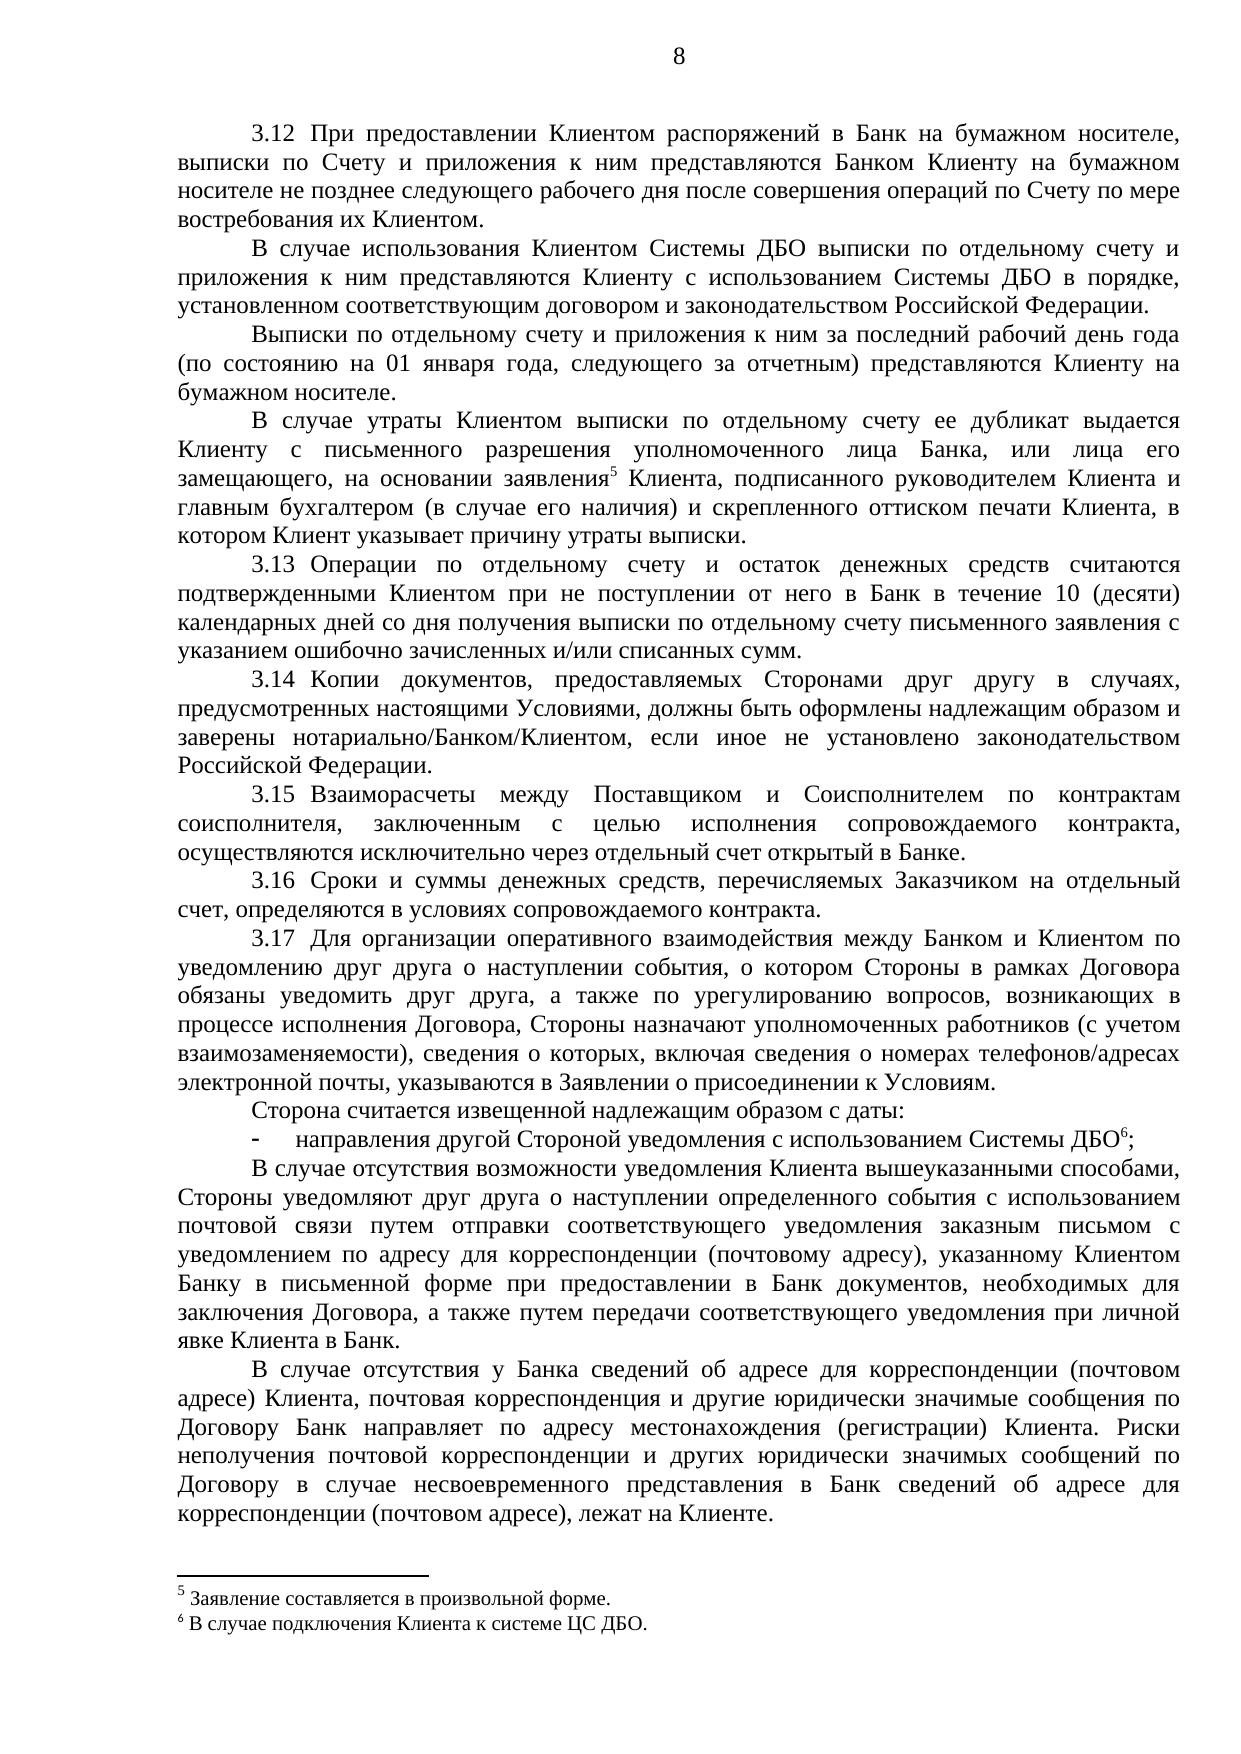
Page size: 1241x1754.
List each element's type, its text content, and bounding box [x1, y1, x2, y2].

text Сторона считается извещенной надлежащим образом с даты: [177, 1096, 1181, 1124]
text В случае использования Клиентом Системы ДБО выписки по отдельному счету и приложения к ним представляются Клиенту с использованием Системы ДБО в порядке, установленном соответствующим договором и законодательством Российской Федерации. [177, 233, 1181, 319]
list При предоставлении Клиентом распоряжений в Банк на бумажном носителе, выписки по Счету и приложения к ним представляются Банком Клиенту на бумажном носителе не позднее следующего рабочего дня после совершения операций по Счету по мере востребования их Клиентом. [177, 118, 1181, 233]
list Копии документов, предоставляемых Сторонами друг другу в случаях, предусмотренных настоящими Условиями, должны быть оформлены надлежащим образом и заверены нотариально/Банком/Клиентом, если иное не установлено законодательством Российской Федерации. [177, 664, 1181, 779]
text В случае отсутствия у Банка сведений об адресе для корреспонденции (почтовом адресе) Клиента, почтовая корреспонденция и другие юридически значимые сообщения по Договору Банк направляет по адресу местонахождения (регистрации) Клиента. Риски неполучения почтовой корреспонденции и других юридически значимых сообщений по Договору в случае несвоевременного представления в Банк сведений об адресе для корреспонденции (почтовом адресе), лежат на Клиенте. [177, 1354, 1181, 1527]
list Взаиморасчеты между Поставщиком и Соисполнителем по контрактам соисполнителя, заключенным с целью исполнения сопровождаемого контракта, осуществляются исключительно через отдельный счет открытый в Банке. [177, 779, 1181, 866]
list В случае утраты Клиентом выписки по отдельному счету ее дубликат выдается Клиенту с письменного разрешения уполномоченного лица Банка, или лица его замещающего, на основании заявления Клиента, подписанного руководителем Клиента и главным бухгалтером (в случае его наличия) и скрепленного оттиском печати Клиента, в котором Клиент указывает причину утраты выписки. [177, 406, 1181, 549]
list Выписки по отдельному счету и приложения к ним за последний рабочий день года (по состоянию на 01 января года, следующего за отчетным) представляются Клиенту на бумажном носителе. [177, 319, 1181, 406]
list Операции по отдельному счету и остаток денежных средств считаются подтвержденными Клиентом при не поступлении от него в Банк в течение 10 (десяти) календарных дней со дня получения выписки по отдельному счету письменного заявления с указанием ошибочно зачисленных и/или списанных сумм. [177, 549, 1181, 664]
list направления другой Стороной уведомления с использованием Системы ДБО; [177, 1124, 1181, 1153]
list Для организации оперативного взаимодействия между Банком и Клиентом по уведомлению друг друга о наступлении события, о котором Стороны в рамках Договора обязаны уведомить друг друга, а также по урегулированию вопросов, возникающих в процессе исполнения Договора, Стороны назначают уполномоченных работников (с учетом взаимозаменяемости), сведения о которых, включая сведения о номерах телефонов/адресах электронной почты, указываются в Заявлении о присоединении к Условиям. [177, 923, 1181, 1096]
list Сроки и суммы денежных средств, перечисляемых Заказчиком на отдельный счет, определяются в условиях сопровождаемого контракта. [177, 866, 1181, 923]
text В случае отсутствия возможности уведомления Клиента вышеуказанными способами, Стороны уведомляют друг друга о наступлении определенного события с использованием почтовой связи путем отправки соответствующего уведомления заказным письмом с уведомлением по адресу для корреспонденции (почтовому адресу), указанному Клиентом Банку в письменной форме при предоставлении в Банк документов, необходимых для заключения Договора, а также путем передачи соответствующего уведомления при личной явке Клиента в Банк. [177, 1153, 1181, 1354]
